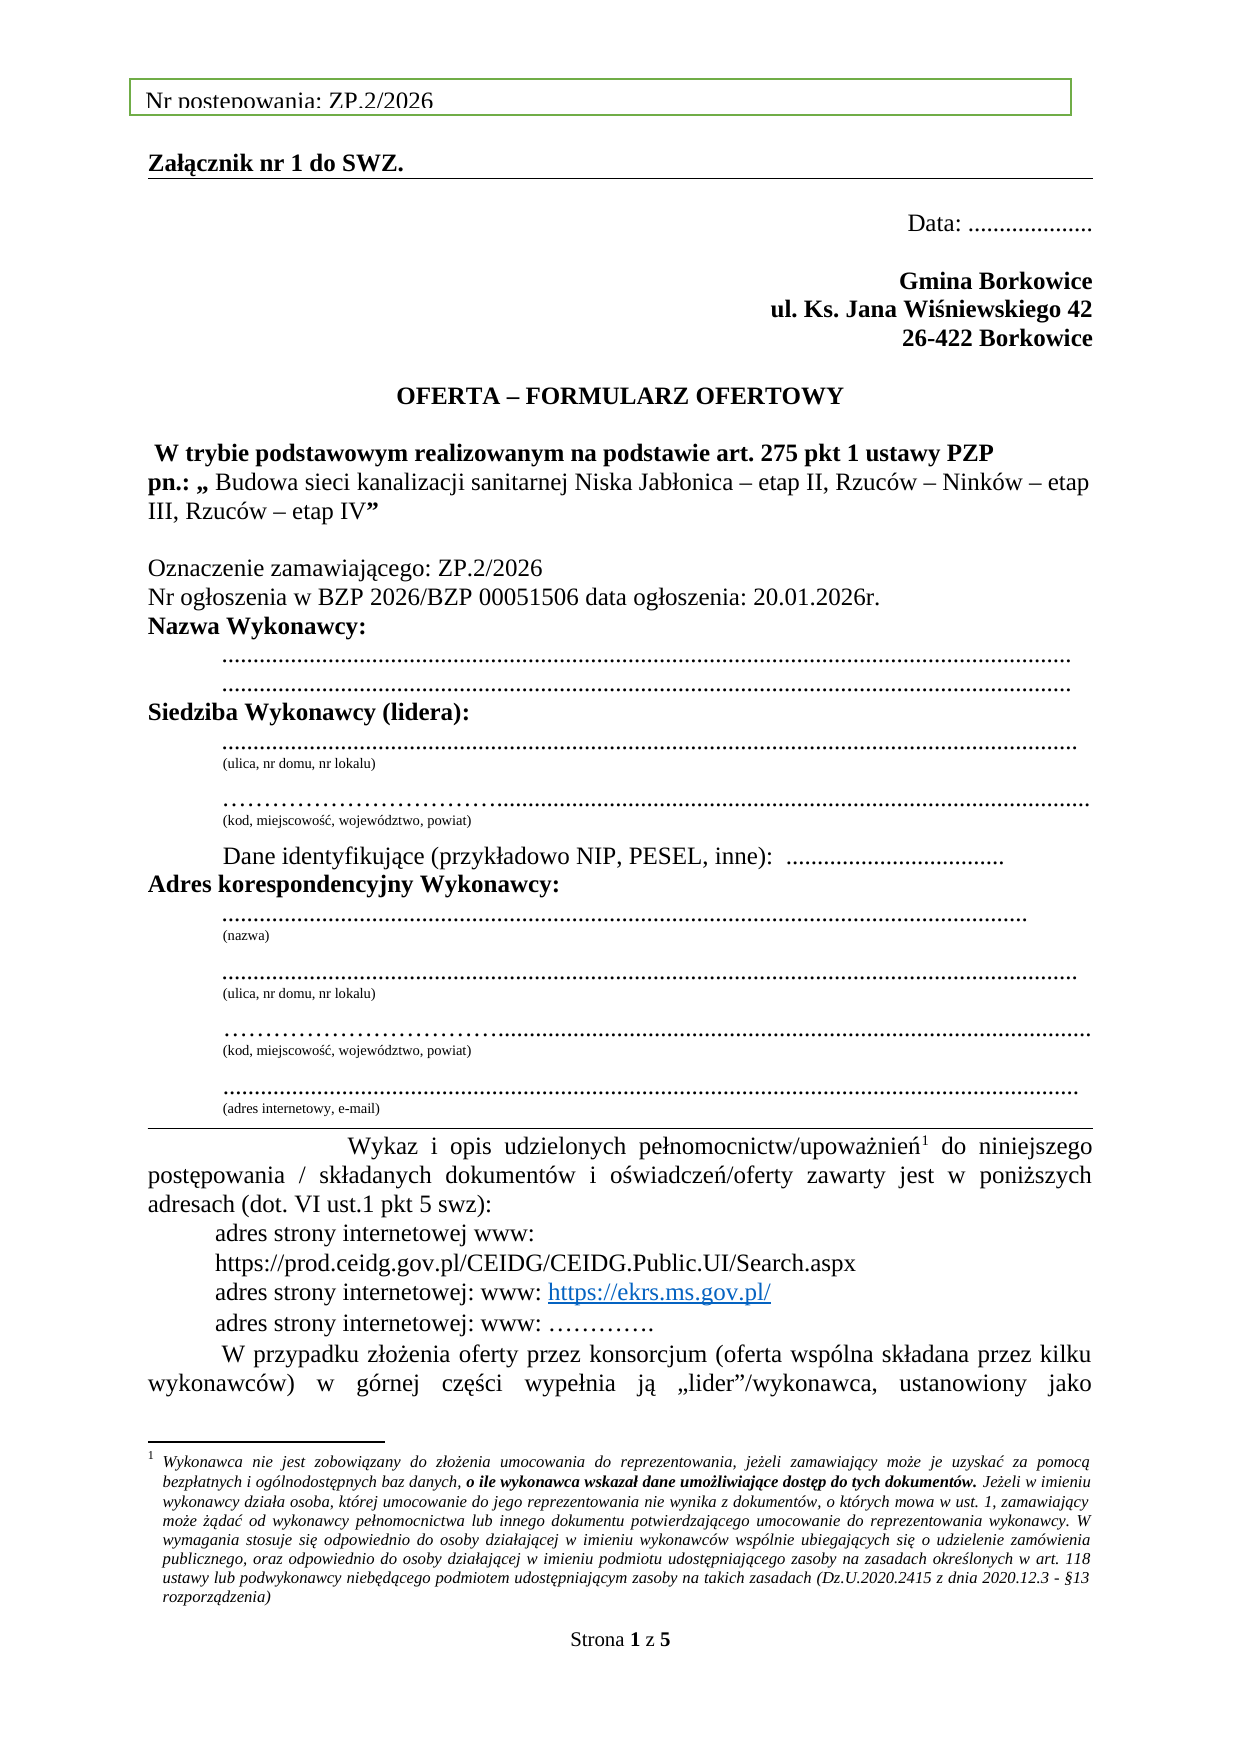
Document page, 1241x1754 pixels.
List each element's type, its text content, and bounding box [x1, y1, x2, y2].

text Data: .................... [148, 208, 1093, 237]
text ……………………………............................................................................................... [148, 783, 1093, 812]
text OFERTA – FORMULARZ OFERTOWY [148, 381, 1093, 409]
text Nr ogłoszenia w BZP 2026/BZP 00051506 data ogłoszenia: 20.01.2026r. [148, 582, 1093, 611]
text pn.: „ Budowa sieci kanalizacji sanitarnej Niska Jabłonica – etap II, Rzuców – Ninków – etap III, Rzuców – etap IV” [148, 467, 1093, 524]
text Gmina Borkowice [443, 266, 1093, 294]
text W trybie podstawowym realizowanym na podstawie art. 275 pkt 1 ustawy PZP [148, 438, 1093, 467]
text 26-422 Borkowice [148, 323, 1093, 352]
text ......................................................................................................................................... [148, 726, 1093, 754]
text (kod, miejscowość, województwo, powiat) [223, 1042, 1093, 1071]
text Siedziba Wykonawcy (lidera): [148, 697, 1093, 726]
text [148, 1339, 1093, 1396]
text ......................................................................................................................................... [148, 956, 1093, 984]
text (ulica, nr domu, nr lokalu) [223, 754, 1093, 783]
text ................................................................................................................................. [148, 898, 1093, 927]
text (kod, miejscowość, województwo, powiat) [223, 812, 1093, 841]
text Wykaz i opis udzielonych pełnomocnictw/upoważnień do niniejszego postępowania / składanych dokumentów i oświadczeń/oferty zawarty jest w poniższych adresach (dot. VI ust.1 pkt 5 swz): [148, 1129, 1093, 1218]
text ……………………………............................................................................................... [149, 1013, 1093, 1042]
text ........................................................................................................................................ [148, 668, 1093, 697]
list adres strony internetowej www: https://prod.ceidg.gov.pl/CEIDG/CEIDG.Public.UI/Search.aspx [177, 1218, 1093, 1277]
text (nazwa) [223, 927, 1093, 956]
list adres strony internetowej: www: https://ekrs.ms.gov.pl/ [177, 1277, 1093, 1308]
text ......................................................................................................................................... [223, 1071, 1093, 1099]
text Adres korespondencyjny Wykonawcy: [148, 869, 1093, 898]
list adres strony internetowej: www: …………. [177, 1308, 1093, 1339]
text ........................................................................................................................................ [148, 639, 1093, 668]
text (adres internetowy, e-mail) [223, 1099, 1093, 1128]
text Nazwa Wykonawcy: [148, 611, 1093, 639]
text ul. Ks. Jana Wiśniewskiego 42 [443, 294, 1093, 323]
text Załącznik nr 1 do SWZ. [148, 148, 1093, 178]
text Dane identyfikujące (przykładowo NIP, PESEL, inne): ................................... [223, 841, 1093, 869]
text Oznaczenie zamawiającego: ZP.2/2026 [148, 553, 1093, 582]
text (ulica, nr domu, nr lokalu) [223, 984, 1093, 1013]
